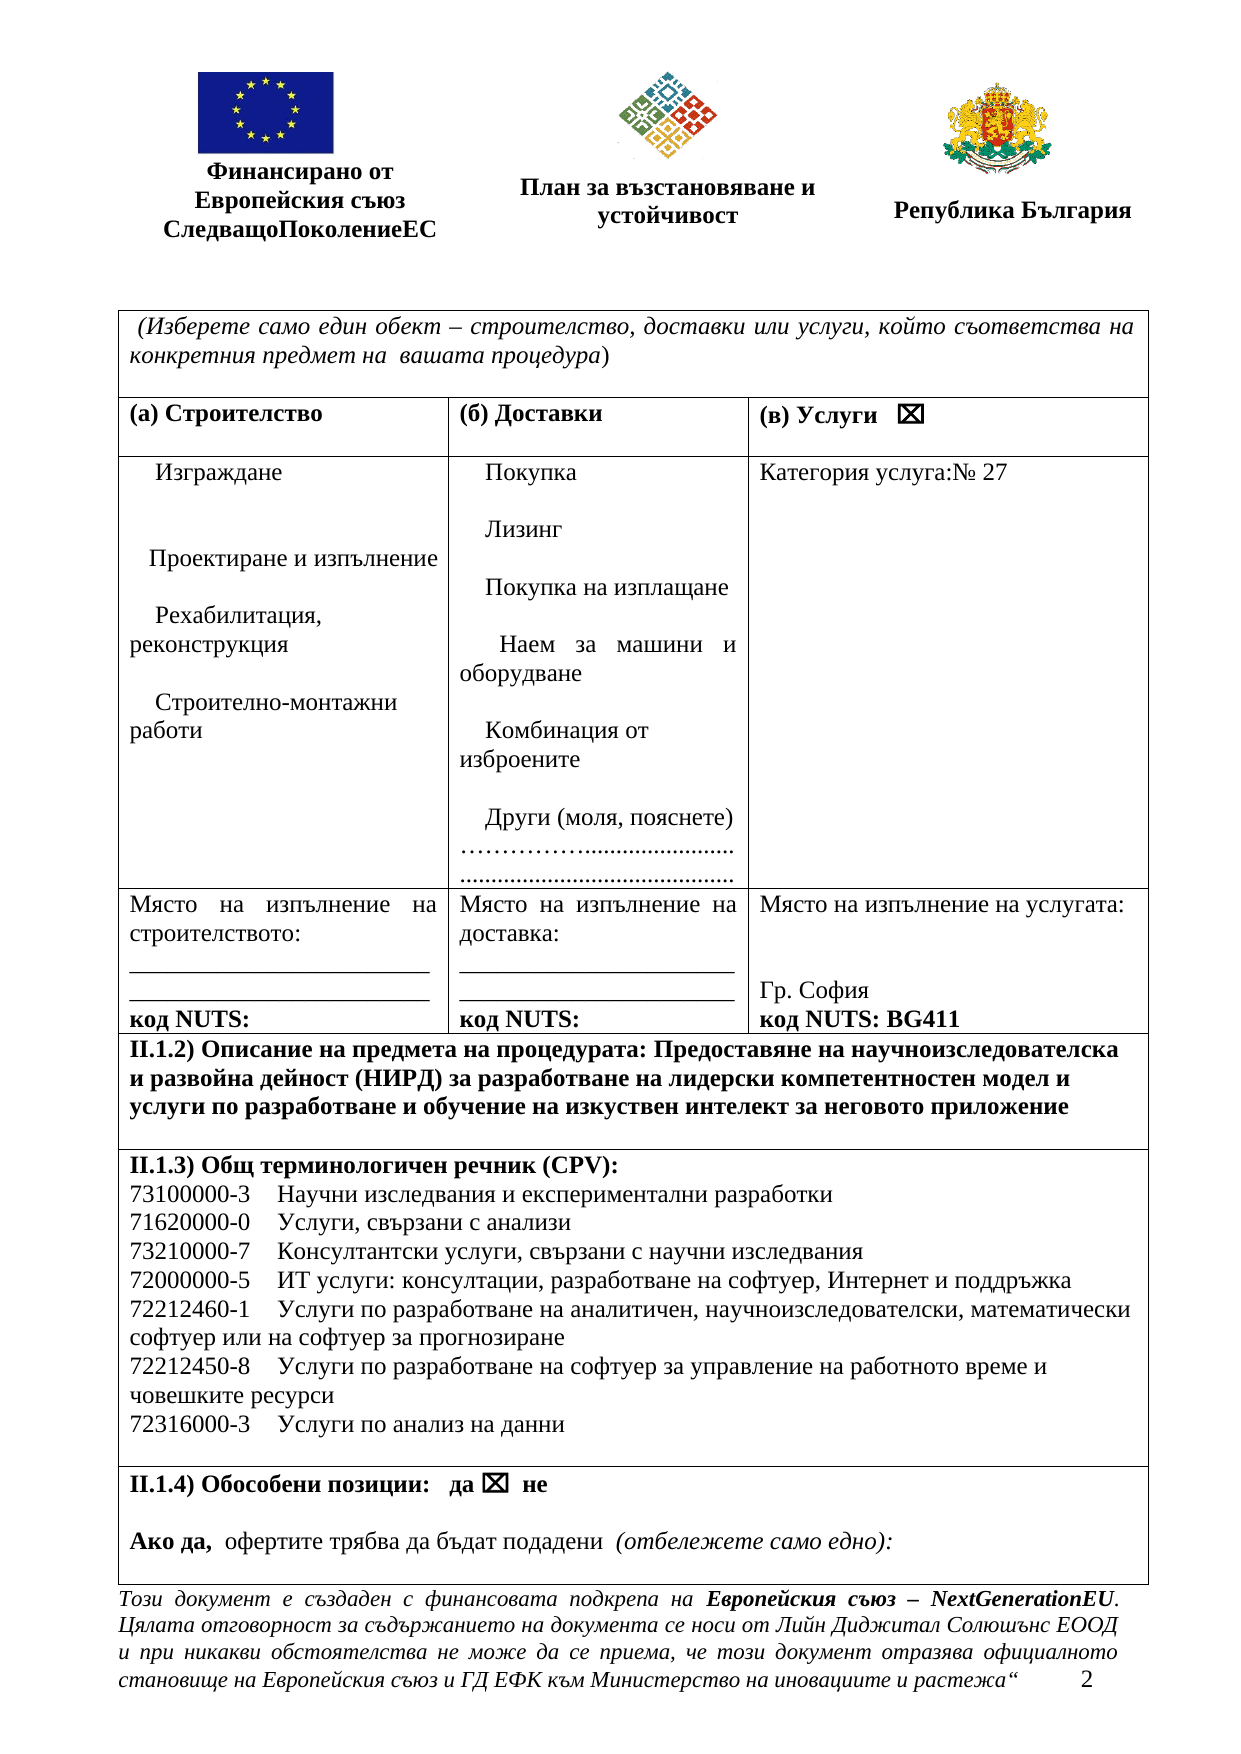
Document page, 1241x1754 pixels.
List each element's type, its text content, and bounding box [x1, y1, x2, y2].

table_cell ІІ.1.4) Обособени позиции: да ⌧ не  Ако да, офертите трябва да бъдат подадени (отбележете само едно): [119, 1467, 1148, 1584]
table_cell (Изберете само един обект – строителство, доставки или услуги, който съответства на конкретния предмет на вашата процедура) [119, 311, 1148, 397]
table_cell Място на изпълнение на строителството: ________________________ ________________________ код NUTS:      [119, 889, 448, 1033]
picture [195, 72, 336, 156]
table_cell Категория услуга:№ 27 [749, 457, 1148, 888]
table_cell (а) Строителство  [119, 398, 448, 456]
table_cell Място на изпълнение на услугата: Гр. София код NUTS: BG411 [749, 889, 1148, 1033]
picture [942, 81, 1052, 174]
table_cell ІІ.1.2) Описание на предмета на процедурата: Предоставяне на научноизследователска и развойна дейност (НИРД) за разработване на лидерски компетентностен модел и услуги по разработване и обучение на изкуствен интелект за неговото приложение [119, 1034, 1148, 1149]
table_cell (б) Доставки  [449, 398, 748, 456]
table_cell  Покупка  Лизинг  Покупка на изплащане  Наем за машини и оборудване  Комбинация от изброените  Други (моля, пояснете) …………….................................................................... [449, 457, 748, 888]
table_cell Място на изпълнение на доставка: ____________________________________________код NUTS:      [449, 889, 748, 1033]
table_cell (в) Услуги ⌧ [749, 398, 1148, 456]
table_cell ІІ.1.3) Общ терминологичен речник (CPV): 73100000-3 Научни изследвания и експериментални разработки 71620000-0 Услуги, свързани с анализи 73210000-7 Консултантски услуги, свързани с научни изследвания 72000000-5 ИТ услуги: консултации, разработване на софтуер, Интернет и поддръжка 72212460-1 Услуги по разработване на аналитичен, научноизследователски, математически софтуер или на софтуер за прогнозиране 72212450-8 Услуги по разработване на софтуер за управление на работното време и човешките ресурси 72316000-3 Услуги по анализ на данни [119, 1150, 1148, 1466]
table_cell  Изграждане Проектиране и изпълнение  Рехабилитация, реконструкция  Строително-монтажни работи [119, 457, 448, 888]
picture [617, 71, 718, 159]
